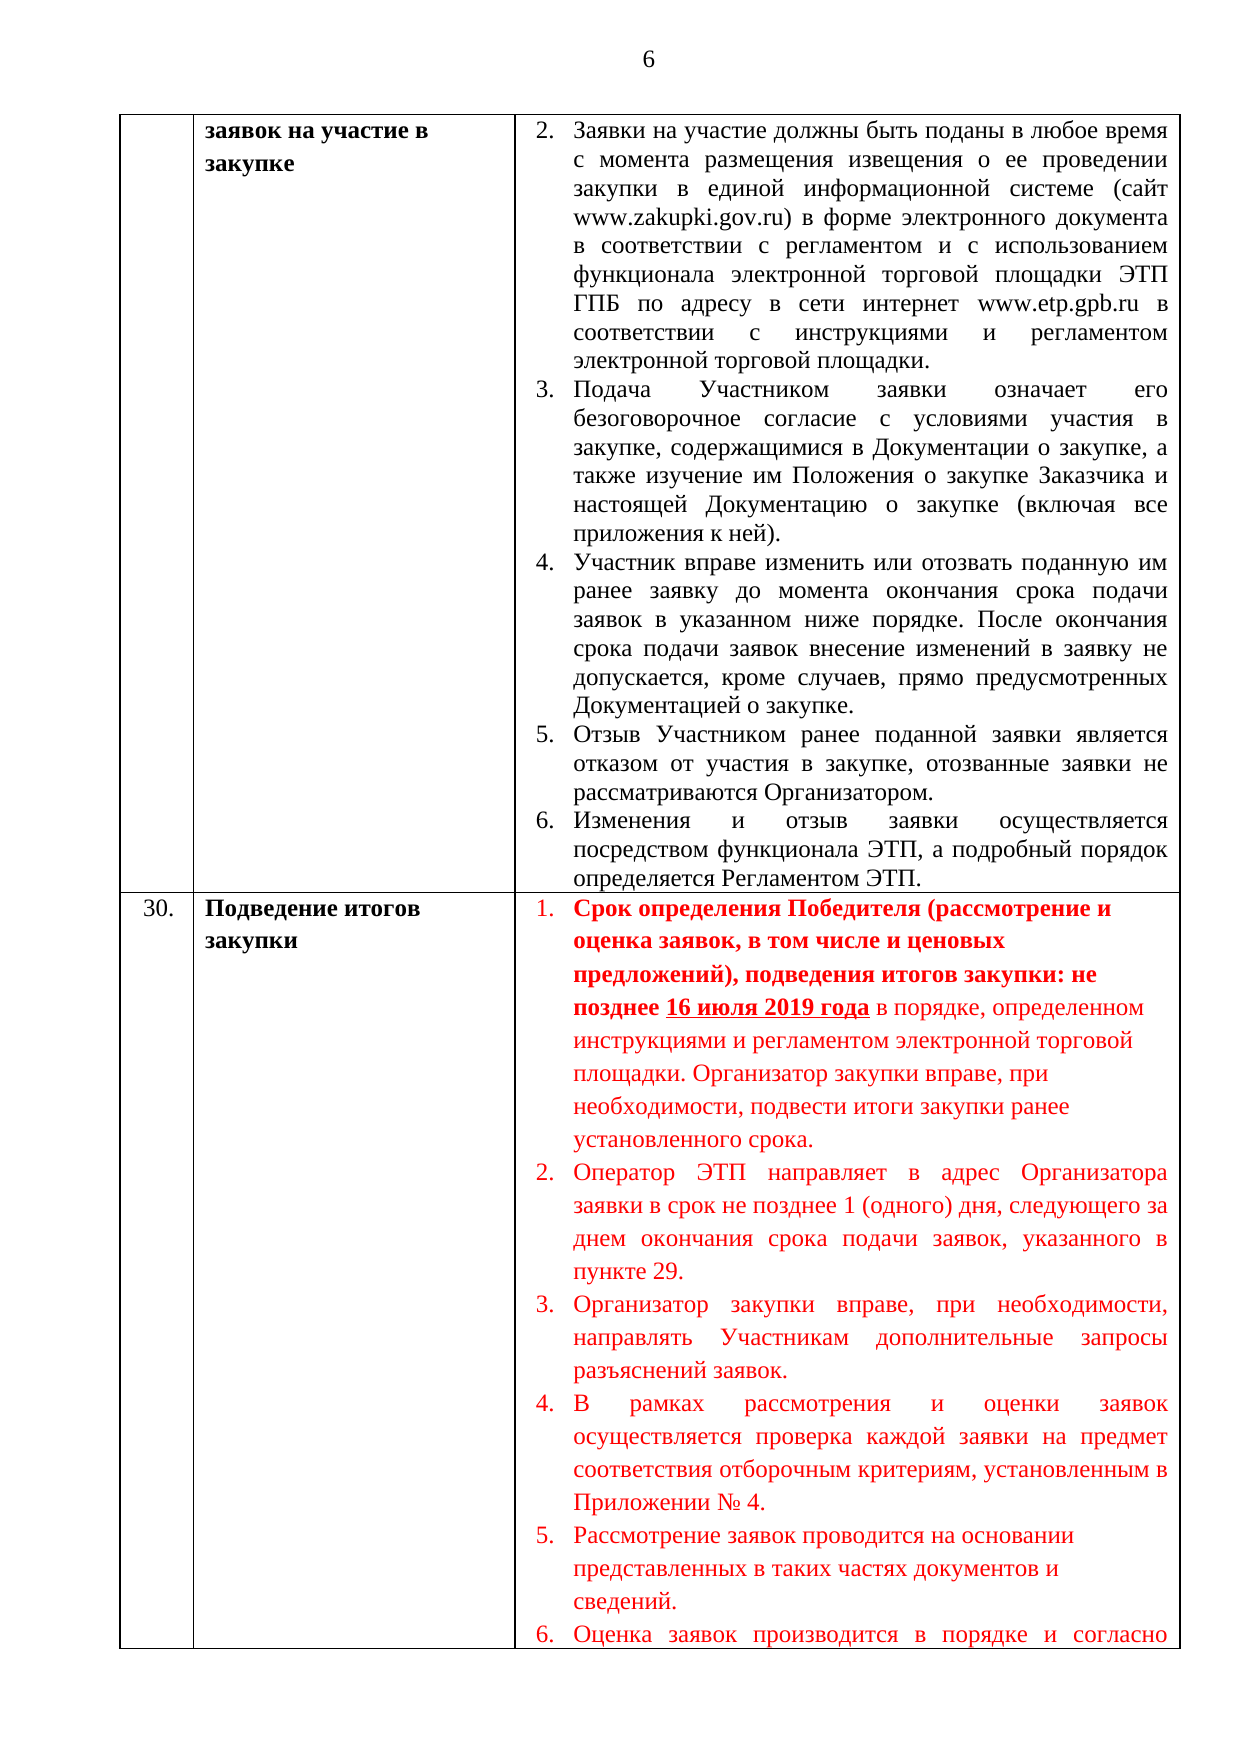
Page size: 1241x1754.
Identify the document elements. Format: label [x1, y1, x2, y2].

table_cell [194, 893, 514, 1648]
table_cell [516, 115, 1179, 892]
table_cell [194, 115, 514, 892]
table_cell [121, 893, 193, 1648]
table_cell [121, 115, 193, 892]
table_cell [516, 893, 1179, 1648]
